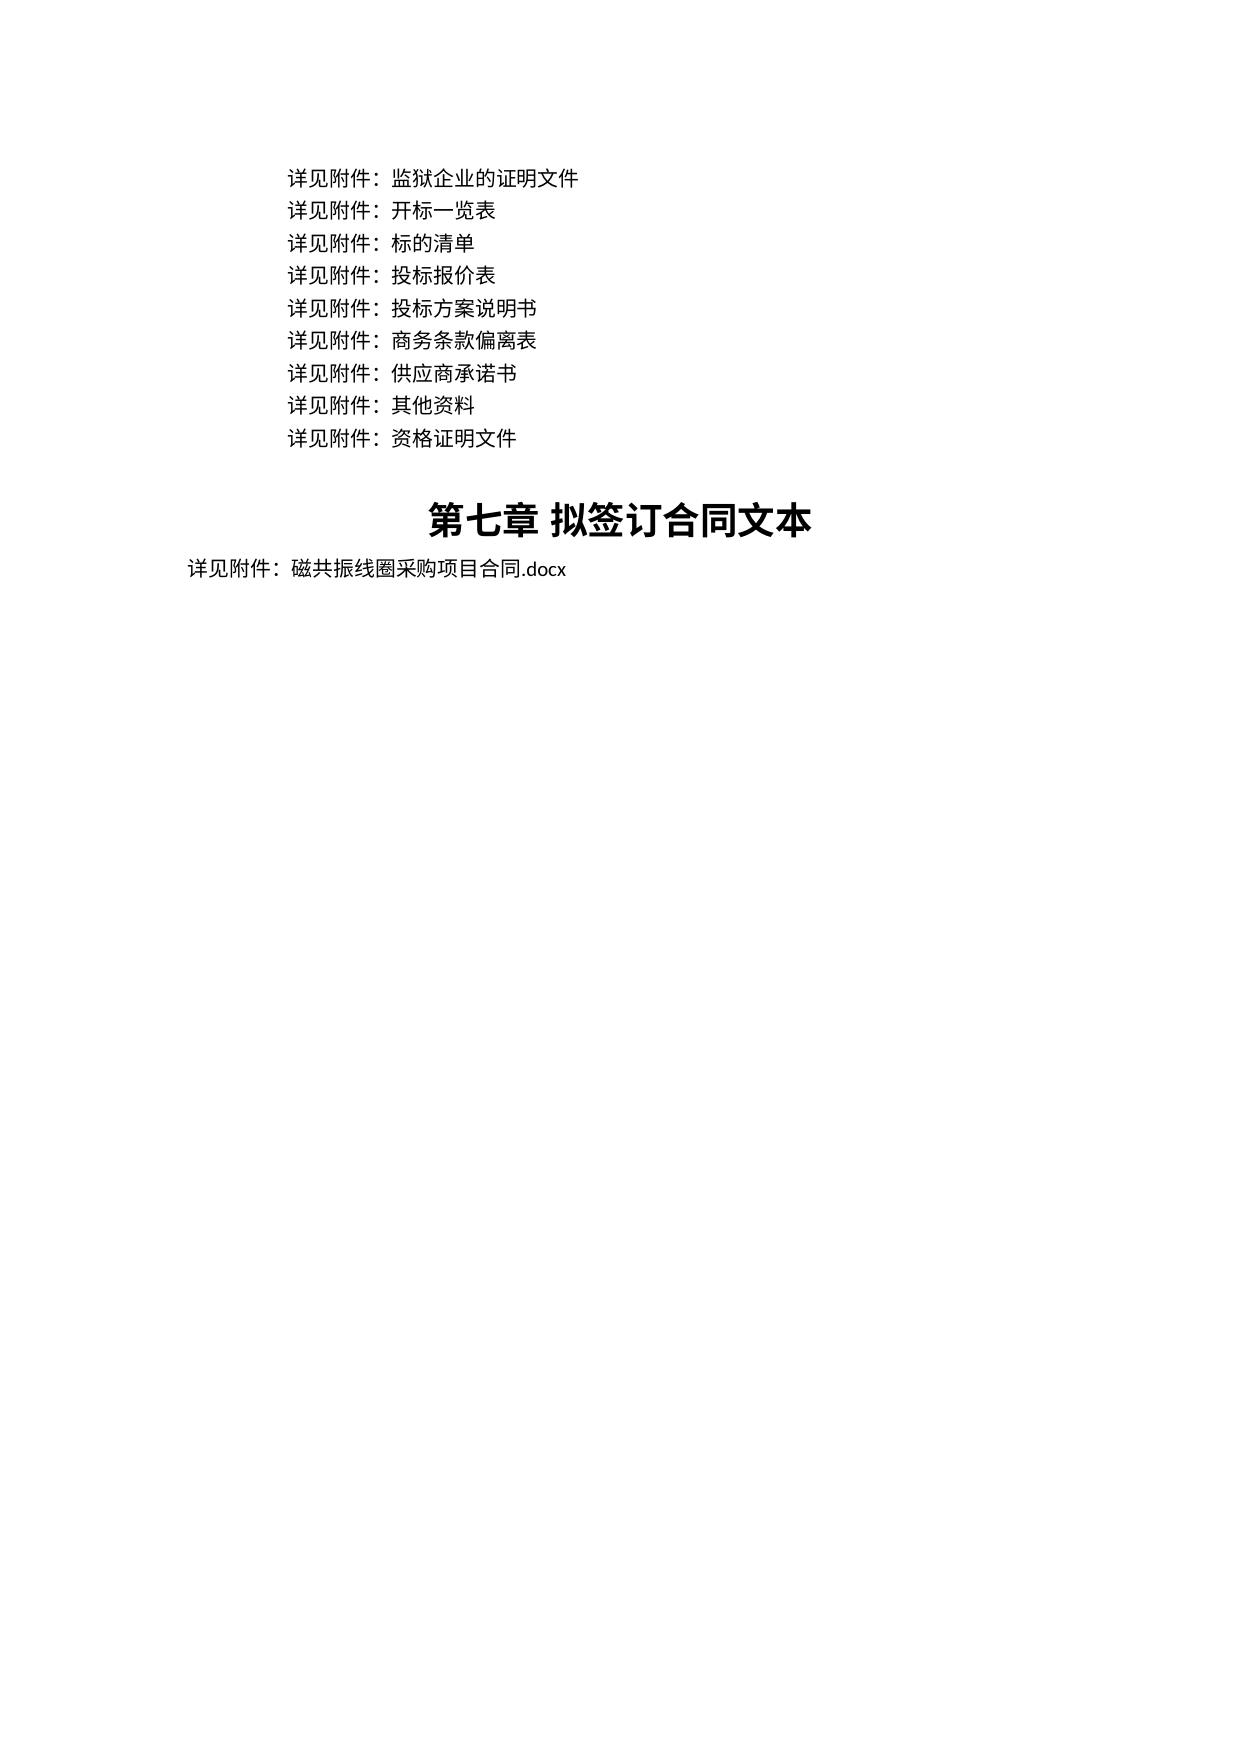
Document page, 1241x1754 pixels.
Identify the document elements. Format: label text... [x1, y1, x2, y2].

text 详见附件：投标方案说明书 [187, 292, 1053, 324]
text 详见附件：监狱企业的证明文件 [187, 162, 1053, 194]
text 详见附件：开标一览表 [187, 194, 1053, 227]
text 详见附件：供应商承诺书 [187, 357, 1053, 389]
text 详见附件：投标报价表 [187, 259, 1053, 292]
text 详见附件：其他资料 [187, 389, 1053, 422]
text 第七章 拟签订合同文本 [187, 487, 1053, 552]
text 详见附件：资格证明文件 [187, 422, 1053, 454]
text 详见附件：商务条款偏离表 [187, 324, 1053, 357]
text 详见附件：磁共振线圈采购项目合同.docx [187, 552, 1053, 584]
text 详见附件：标的清单 [187, 227, 1053, 259]
